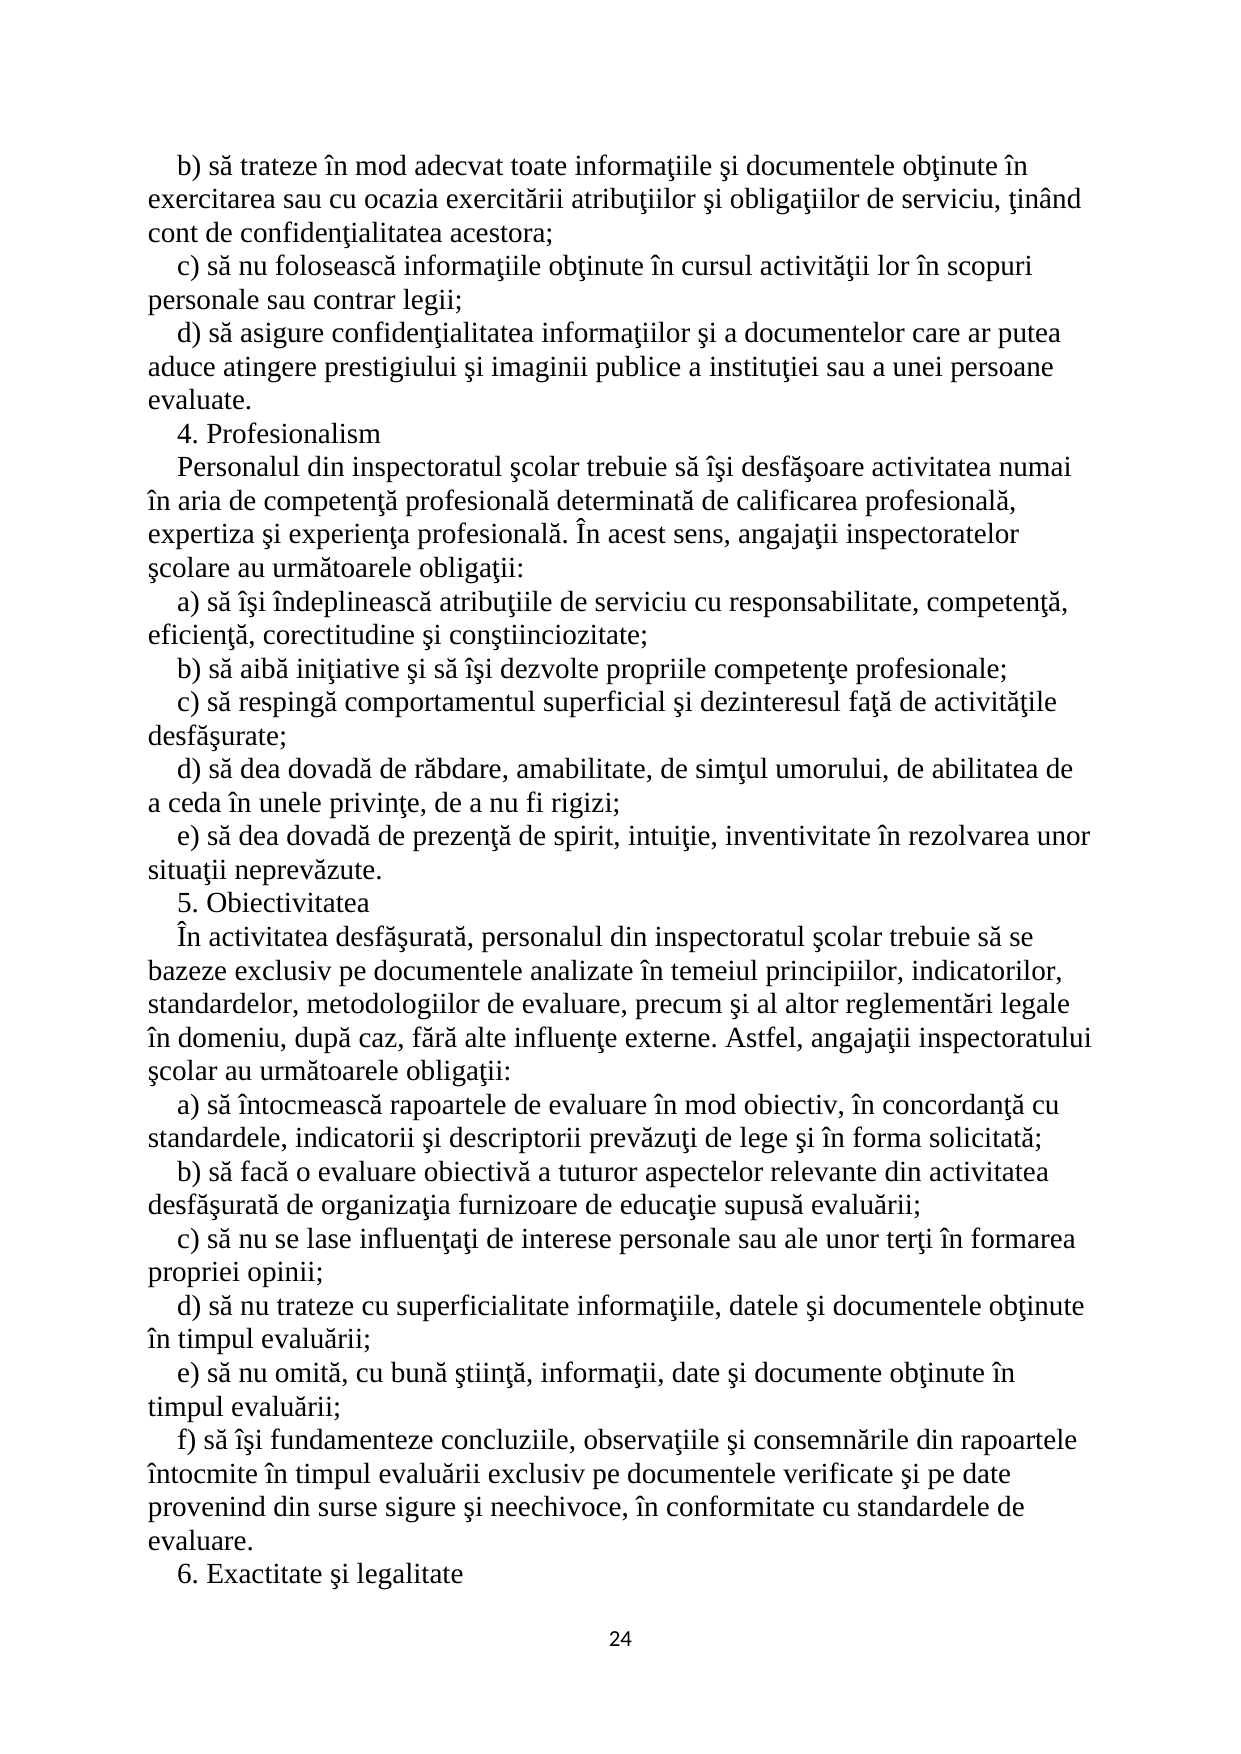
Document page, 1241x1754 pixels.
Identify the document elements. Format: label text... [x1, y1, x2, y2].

text f) să îşi fundamenteze concluziile, observaţiile şi consemnările din rapoartele întocmite în timpul evaluării exclusiv pe documentele verificate şi pe date provenind din surse sigure şi neechivoce, în conformitate cu standardele de evaluare. [148, 1422, 1093, 1556]
text 5. Obiectivitatea [148, 886, 1093, 919]
text d) să nu trateze cu superficialitate informaţiile, datele şi documentele obţinute în timpul evaluării; [148, 1288, 1093, 1355]
text b) să facă o evaluare obiectivă a tuturor aspectelor relevante din activitatea desfăşurată de organizaţia furnizoare de educaţie supusă evaluării; [148, 1154, 1093, 1221]
text e) să nu omită, cu bună ştiinţă, informaţii, date şi documente obţinute în timpul evaluării; [148, 1355, 1093, 1422]
text 4. Profesionalism [148, 416, 1093, 449]
text c) să respingă comportamentul superficial şi dezinteresul faţă de activităţile desfăşurate; [148, 684, 1093, 751]
text Personalul din inspectoratul şcolar trebuie să îşi desfăşoare activitatea numai în aria de competenţă profesională determinată de calificarea profesională, expertiza şi experienţa profesională. În acest sens, angajaţii inspectoratelor şcolare au următoarele obligaţii: [148, 449, 1093, 584]
text c) să nu se lase influenţaţi de interese personale sau ale unor terţi în formarea propriei opinii; [148, 1221, 1093, 1288]
text b) să trateze în mod adecvat toate informaţiile şi documentele obţinute în exercitarea sau cu ocazia exercitării atribuţiilor şi obligaţiilor de serviciu, ţinând cont de confidenţialitatea acestora; [148, 148, 1093, 248]
text d) să asigure confidenţialitatea informaţiilor şi a documentelor care ar putea aduce atingere prestigiului şi imaginii publice a instituţiei sau a unei persoane evaluate. [148, 315, 1093, 416]
text d) să dea dovadă de răbdare, amabilitate, de simţul umorului, de abilitatea de a ceda în unele privinţe, de a nu fi rigizi; [148, 751, 1093, 818]
text 6. Exactitate şi legalitate [148, 1556, 1093, 1590]
text a) să îşi îndeplinească atribuţiile de serviciu cu responsabilitate, competenţă, eficienţă, corectitudine şi conştiinciozitate; [148, 584, 1093, 651]
text c) să nu folosească informaţiile obţinute în cursul activităţii lor în scopuri personale sau contrar legii; [148, 248, 1093, 315]
text a) să întocmească rapoartele de evaluare în mod obiectiv, în concordanţă cu standardele, indicatorii şi descriptorii prevăzuţi de lege şi în forma solicitată; [148, 1087, 1093, 1154]
text În activitatea desfăşurată, personalul din inspectoratul şcolar trebuie să se bazeze exclusiv pe documentele analizate în temeiul principiilor, indicatorilor, standardelor, metodologiilor de evaluare, precum şi al altor reglementări legale în domeniu, după caz, fără alte influenţe externe. Astfel, angajaţii inspectoratului şcolar au următoarele obligaţii: [148, 919, 1093, 1087]
text b) să aibă iniţiative şi să îşi dezvolte propriile competenţe profesionale; [148, 651, 1093, 684]
text e) să dea dovadă de prezenţă de spirit, intuiţie, inventivitate în rezolvarea unor situaţii neprevăzute. [148, 818, 1093, 886]
